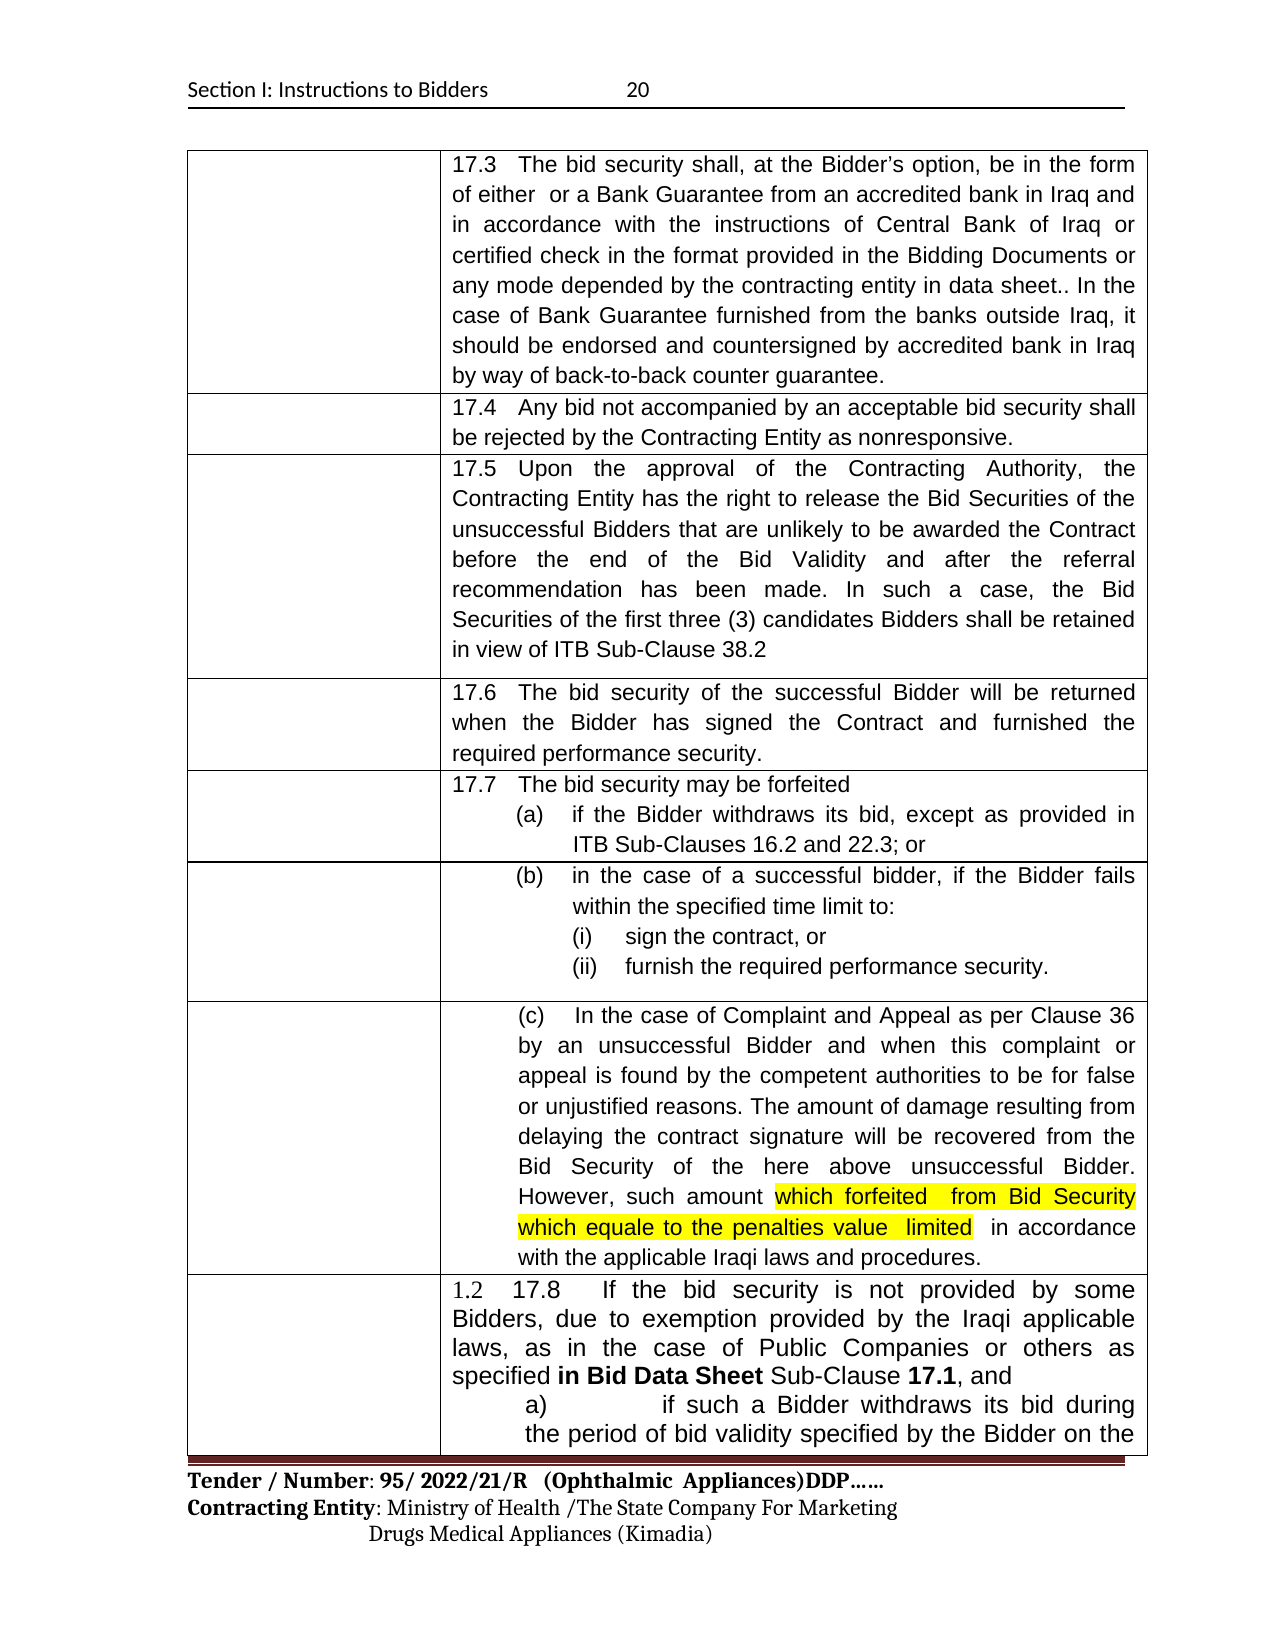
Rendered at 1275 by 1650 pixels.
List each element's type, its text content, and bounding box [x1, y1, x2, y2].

table_cell 17.6 The bid security of the successful Bidder will be returned when the Bidder has signed the Contract and furnished the required performance security. [441, 679, 1147, 770]
table_cell [188, 863, 440, 1001]
table_cell 17.4 Any bid not accompanied by an acceptable bid security shall be rejected by the Contracting Entity as nonresponsive. [441, 394, 1147, 454]
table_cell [441, 1275, 1147, 1455]
table_cell [188, 151, 440, 393]
table_cell [188, 679, 440, 770]
table_cell 17.3 The bid security shall, at the Bidder’s option, be in the form of either or a Bank Guarantee from an accredited bank in Iraq and in accordance with the instructions of Central Bank of Iraq or certified check in the format provided in the Bidding Documents or any mode depended by the contracting entity in data sheet.. In the case of Bank Guarantee furnished from the banks outside Iraq, it should be endorsed and countersigned by accredited bank in Iraq by way of back-to-back counter guarantee. [441, 151, 1147, 393]
table_cell (b) in the case of a successful bidder, if the Bidder fails within the specified time limit to: (i) sign the contract, or (ii) furnish the required performance security. [441, 863, 1147, 1001]
table_cell (c) In the case of Complaint and Appeal as per Clause 36 by an unsuccessful Bidder and when this complaint or appeal is found by the competent authorities to be for false or unjustified reasons. The amount of damage resulting from delaying the contract signature will be recovered from the Bid Security of the here above unsuccessful Bidder. However, such amount which forfeited from Bid Security which equale to the penalties value limited in accordance with the applicable Iraqi laws and procedures. [441, 1002, 1147, 1274]
table_cell [188, 1275, 440, 1455]
table_cell 17.5 Upon the approval of the Contracting Authority, the Contracting Entity has the right to release the Bid Securities of the unsuccessful Bidders that are unlikely to be awarded the Contract before the end of the Bid Validity and after the referral recommendation has been made. In such a case, the Bid Securities of the first three (3) candidates Bidders shall be retained in view of ITB Sub-Clause 38.2 [441, 455, 1147, 678]
table_cell [188, 1002, 440, 1274]
table_cell [188, 455, 440, 678]
table_cell [188, 771, 440, 861]
table_cell [188, 394, 440, 454]
table_cell 17.7 The bid security may be forfeited (a) if the Bidder withdraws its bid, except as provided in ITB Sub-Clauses 16.2 and 22.3; or [441, 771, 1147, 861]
